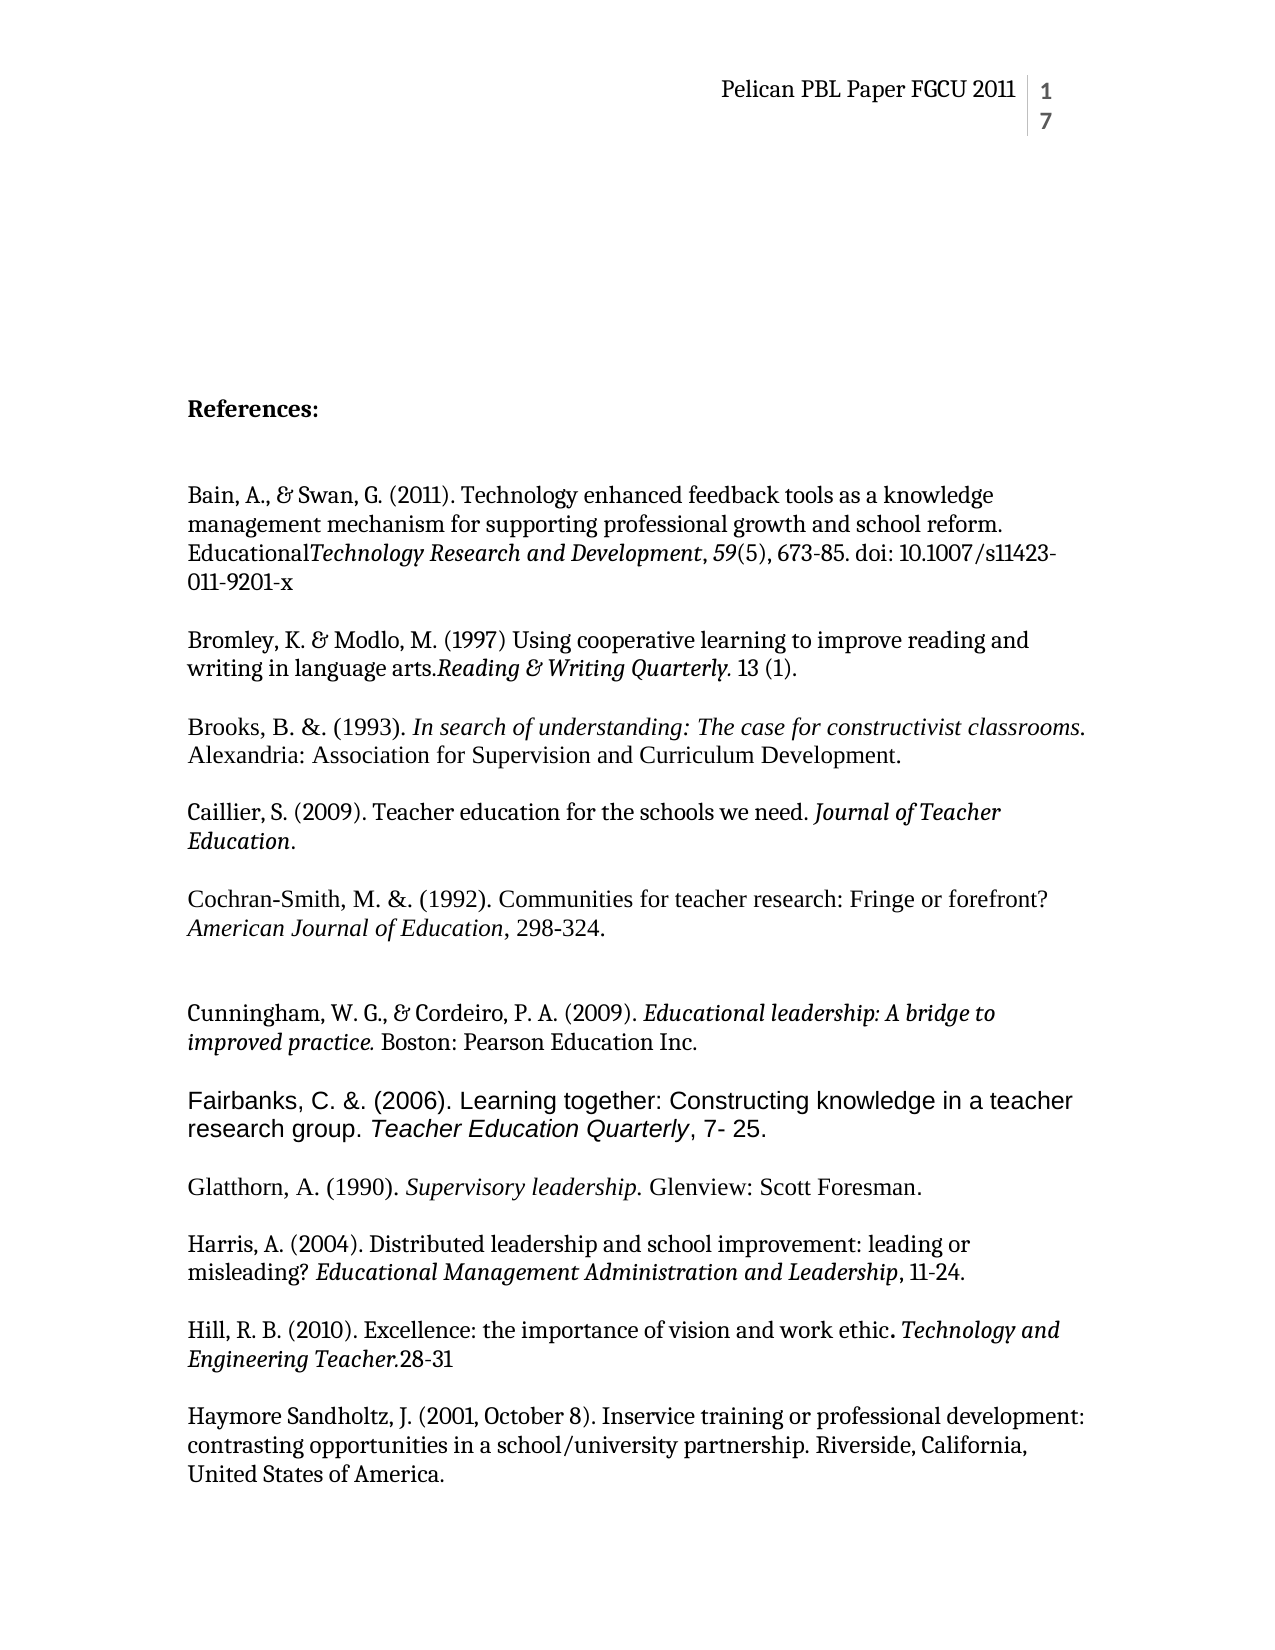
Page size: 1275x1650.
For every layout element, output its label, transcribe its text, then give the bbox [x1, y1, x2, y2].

text Glatthorn, A. (1990). Supervisory leadership. Glenview: Scott Foresman. [187, 1172, 1087, 1229]
text Bromley, K. & Modlo, M. (1997) Using cooperative learning to improve reading and writing in language arts.Reading & Writing Quarterly. 13 (1). [187, 626, 1087, 683]
text Harris, A. (2004). Distributed leadership and school improvement: leading or misleading? Educational Management Administration and Leadership, 11-24. [187, 1229, 1087, 1287]
text References: [187, 395, 1087, 423]
text Caillier, S. (2009). Teacher education for the schools we need. Journal of Teacher Education. [187, 798, 1087, 856]
text Cunningham, W. G., & Cordeiro, P. A. (2009). Educational leadership: A bridge to improved practice. Boston: Pearson Education Inc. [187, 999, 1087, 1057]
text Hill, R. B. (2010). Excellence: the importance of vision and work ethic. Technology and Engineering Teacher.28-31 [187, 1316, 1087, 1373]
text Brooks, B. &. (1993). In search of understanding: The case for constructivist classrooms. Alexandria: Association for Supervision and Curriculum Development. [187, 712, 1087, 798]
text Fairbanks, C. &. (2006). Learning together: Constructing knowledge in a teacher research group. Teacher Education Quarterly, 7- 25. [187, 1086, 1087, 1172]
text Bain, A., & Swan, G. (2011). Technology enhanced feedback tools as a knowledge management mechanism for supporting professional growth and school reform. EducationalTechnology Research and Development, 59(5), 673-85. doi: 10.1007/s11423-011-9201-x [293, 481, 1087, 596]
text Cochran-Smith, M. &. (1992). Communities for teacher research: Fringe or forefront? American Journal of Education, 298-324. [187, 884, 1087, 971]
text Haymore Sandholtz, J. (2001, October 8). Inservice training or professional development: contrasting opportunities in a school/university partnership. Riverside, California, United States of America. [187, 1402, 1087, 1488]
